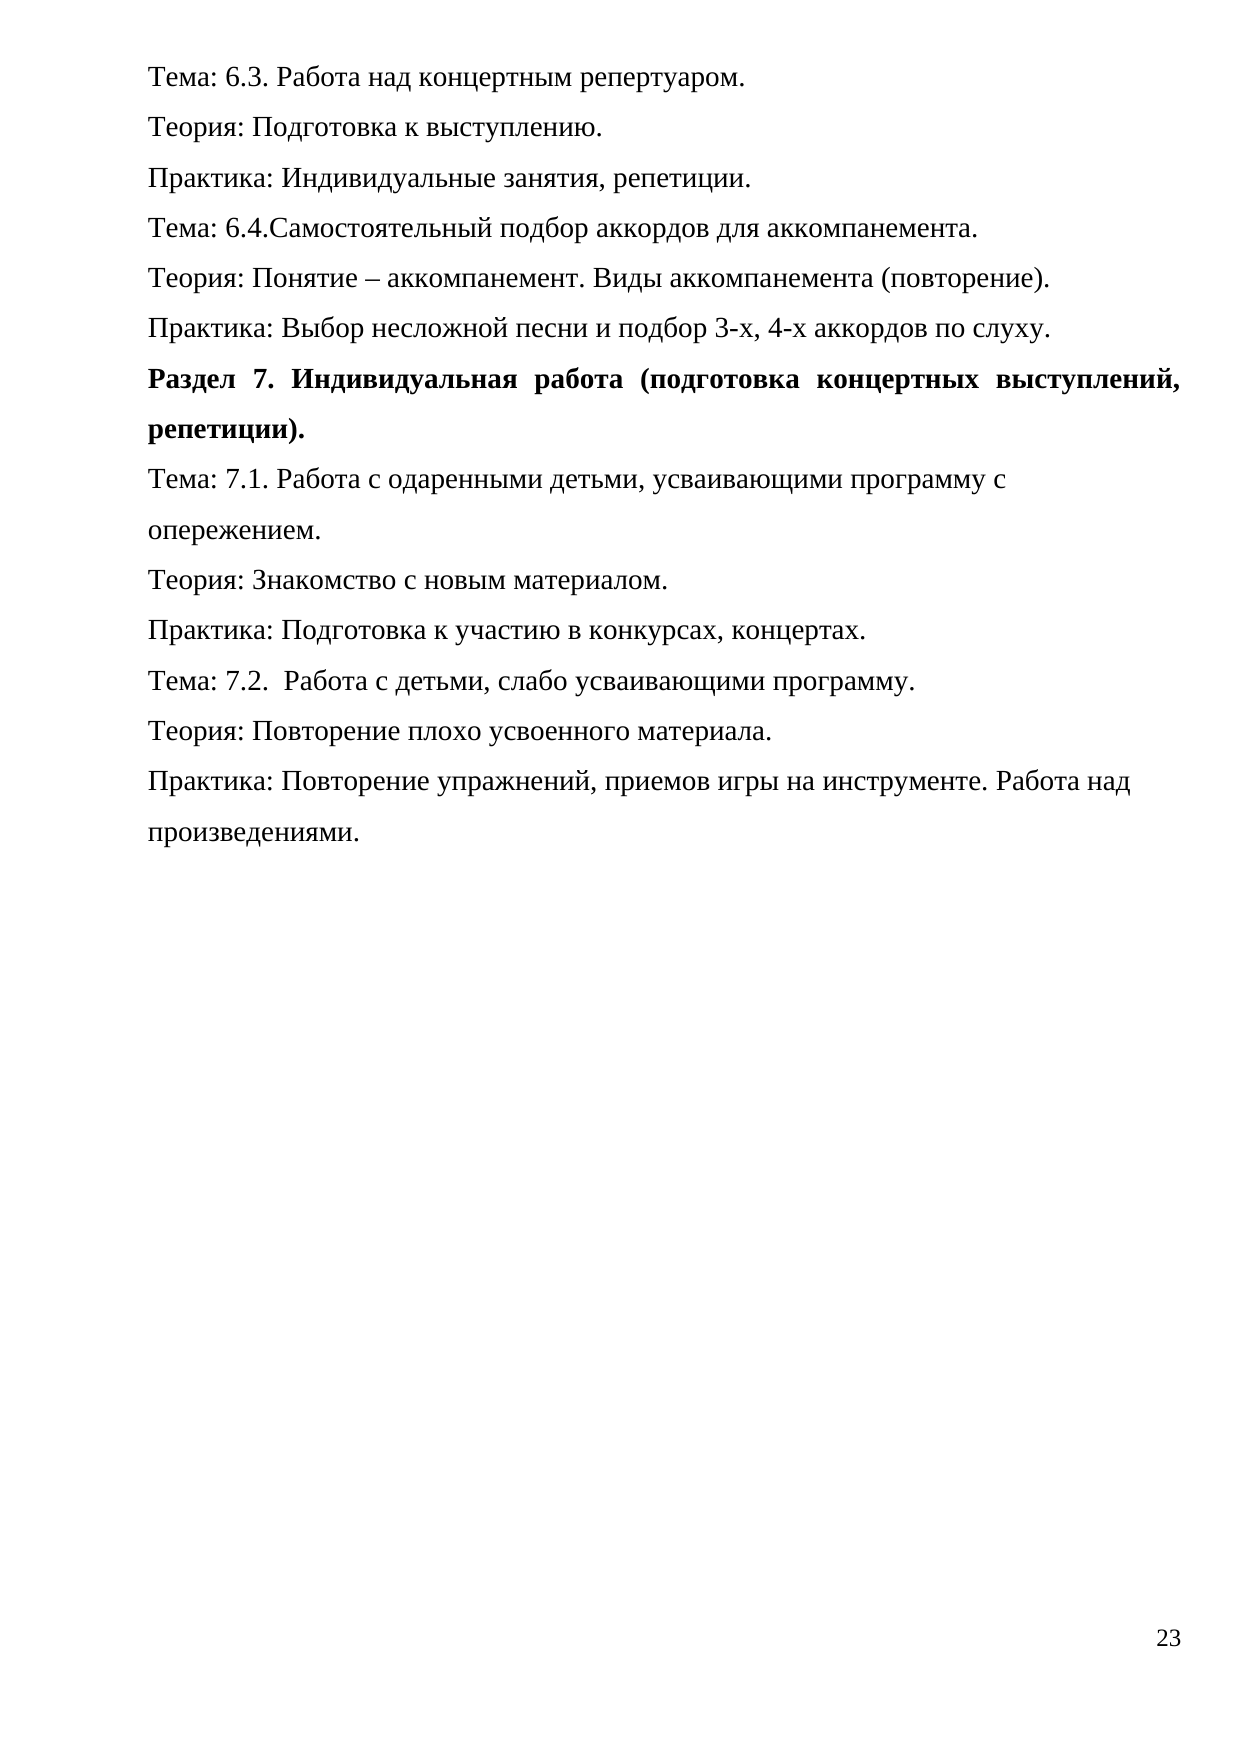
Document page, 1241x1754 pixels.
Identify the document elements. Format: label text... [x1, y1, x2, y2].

text Теория: Подготовка к выступлению. [148, 109, 1181, 143]
text Практика: Повторение упражнений, приемов игры на инструменте. Работа над произведениями. [148, 763, 1181, 847]
text Теория: Повторение плохо усвоенного материала. [148, 713, 1181, 747]
text Тема: 7.1. Работа с одаренными детьми, усваивающими программу с опережением. [148, 462, 1181, 545]
text Практика: Подготовка к участию в конкурсах, концертах. [148, 612, 1181, 646]
text Тема: 6.4.Самостоятельный подбор аккордов для аккомпанемента. [148, 210, 1181, 243]
text Практика: Выбор несложной песни и подбор 3-х, 4-х аккордов по слуху. [148, 311, 1181, 344]
text Теория: Понятие – аккомпанемент. Виды аккомпанемента (повторение). [148, 260, 1181, 294]
text Тема: 6.3. Работа над концертным репертуаром. [148, 59, 1181, 93]
text Тема: 7.2. Работа с детьми, слабо усваивающими программу. [148, 663, 1181, 696]
text Теория: Знакомство с новым материалом. [148, 562, 1181, 596]
text Практика: Индивидуальные занятия, репетиции. [148, 160, 1181, 193]
text Раздел 7. Индивидуальная работа (подготовка концертных выступлений, репетиции). [148, 361, 1181, 445]
